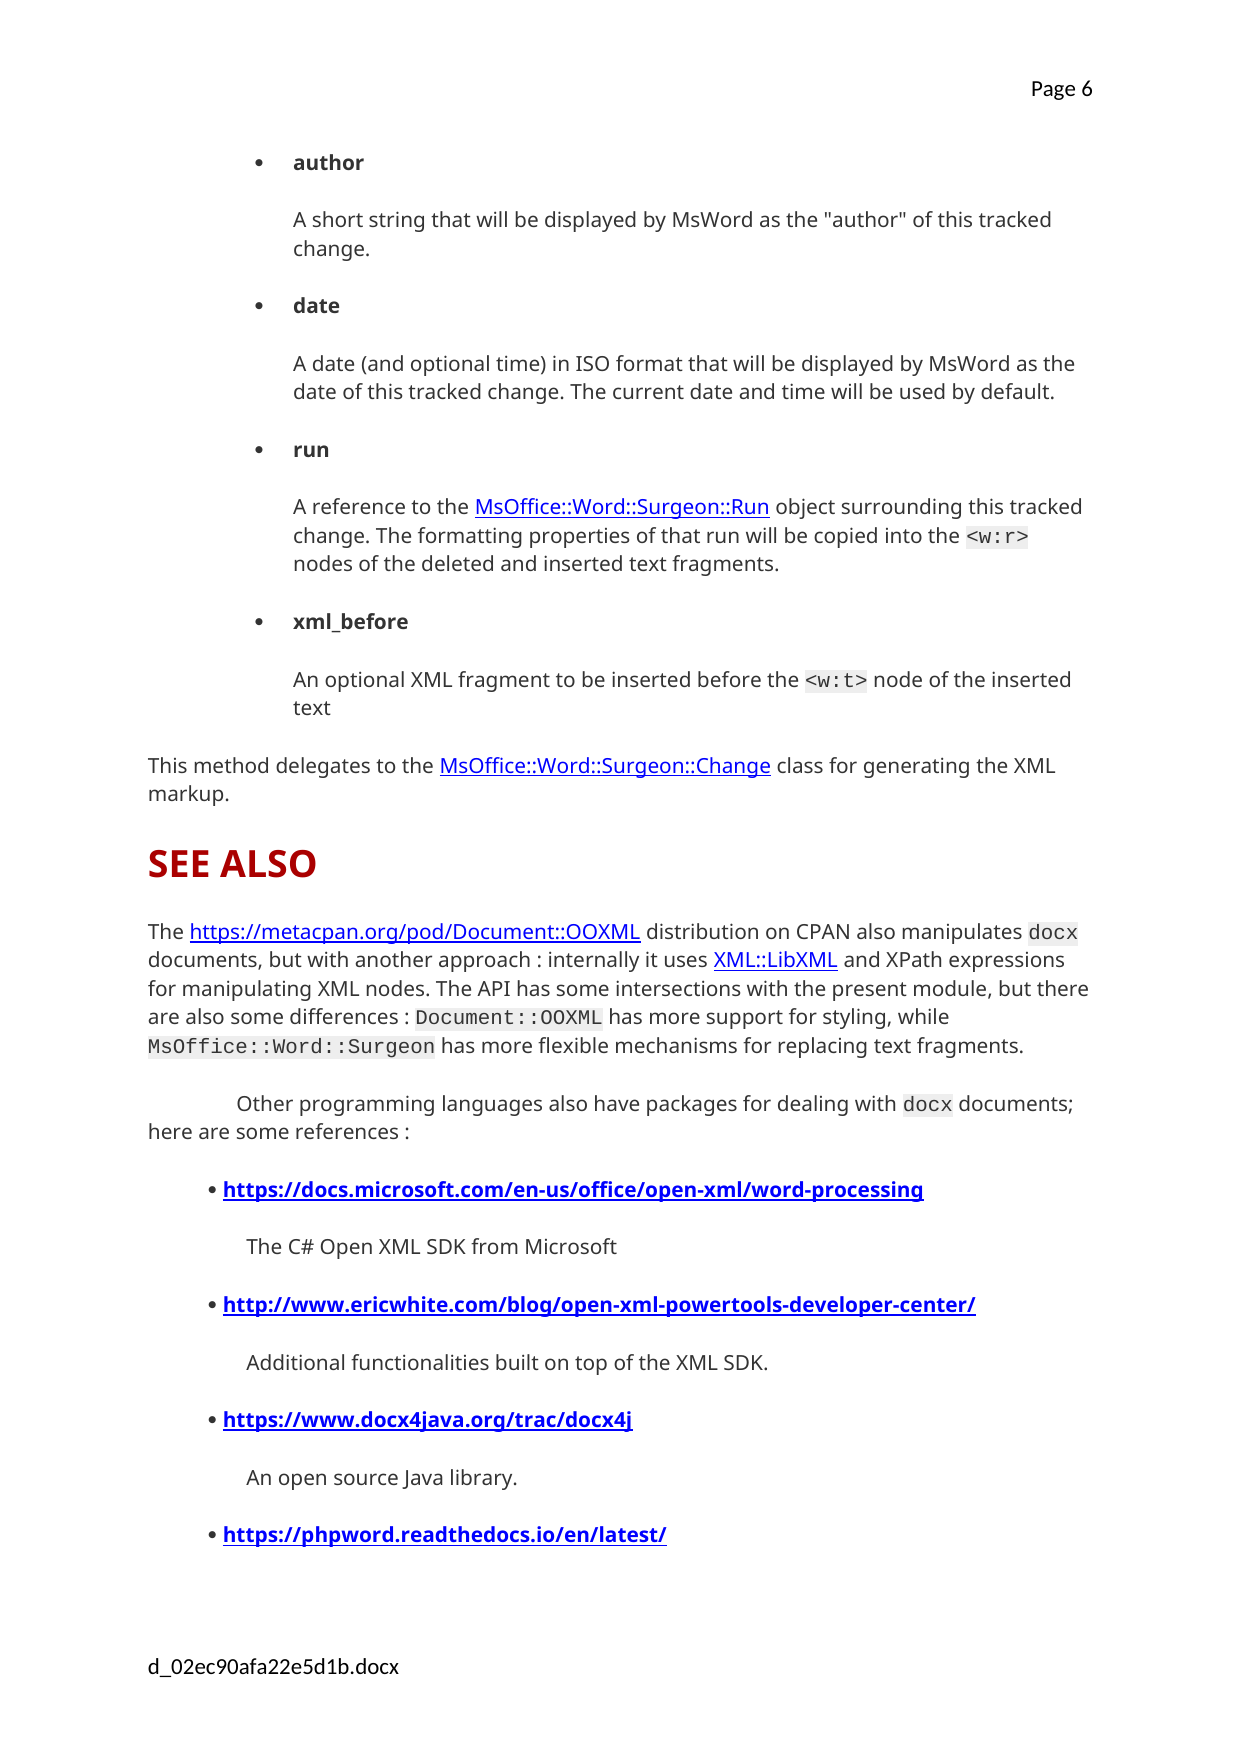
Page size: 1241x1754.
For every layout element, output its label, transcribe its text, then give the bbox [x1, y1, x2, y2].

list http://www.ericwhite.com/blog/open-xml-powertools-developer-center/ [208, 1290, 1093, 1318]
list date [255, 291, 1093, 320]
text A short string that will be displayed by MsWord as the "author" of this tracked change. [293, 205, 1093, 262]
text SEE ALSO [148, 837, 1093, 888]
text The https://metacpan.org/pod/Document::OOXML distribution on CPAN also manipulates docx documents, but with another approach : internally it uses XML::LibXML and XPath expressions for manipulating XML nodes. The API has some intersections with the present module, but there are also some differences : Document::OOXML has more support for styling, while MsOffice::Word::Surgeon has more flexible mechanisms for replacing text fragments. [148, 917, 1093, 1059]
list author [255, 148, 1093, 176]
text An open source Java library. [246, 1463, 1093, 1491]
text This method delegates to the MsOffice::Word::Surgeon::Change class for generating the XML markup. [148, 751, 1093, 808]
list run [255, 435, 1093, 463]
list xml_before [255, 607, 1093, 636]
list https://www.docx4java.org/trac/docx4j [208, 1405, 1093, 1434]
text Other programming languages also have packages for dealing with docx documents; here are some references : [148, 1089, 1093, 1146]
text A date (and optional time) in ISO format that will be displayed by MsWord as the date of this tracked change. The current date and time will be used by default. [293, 349, 1093, 406]
list https://phpword.readthedocs.io/en/latest/ [208, 1521, 1093, 1549]
text A reference to the MsOffice::Word::Surgeon::Run object surrounding this tracked change. The formatting properties of that run will be copied into the <w:r> nodes of the deleted and inserted text fragments. [293, 492, 1093, 578]
text The C# Open XML SDK from Microsoft [246, 1232, 1093, 1261]
text Additional functionalities built on top of the XML SDK. [246, 1348, 1093, 1376]
list https://docs.microsoft.com/en-us/office/open-xml/word-processing [208, 1175, 1093, 1203]
text An optional XML fragment to be inserted before the <w:t> node of the inserted text [293, 665, 1093, 722]
